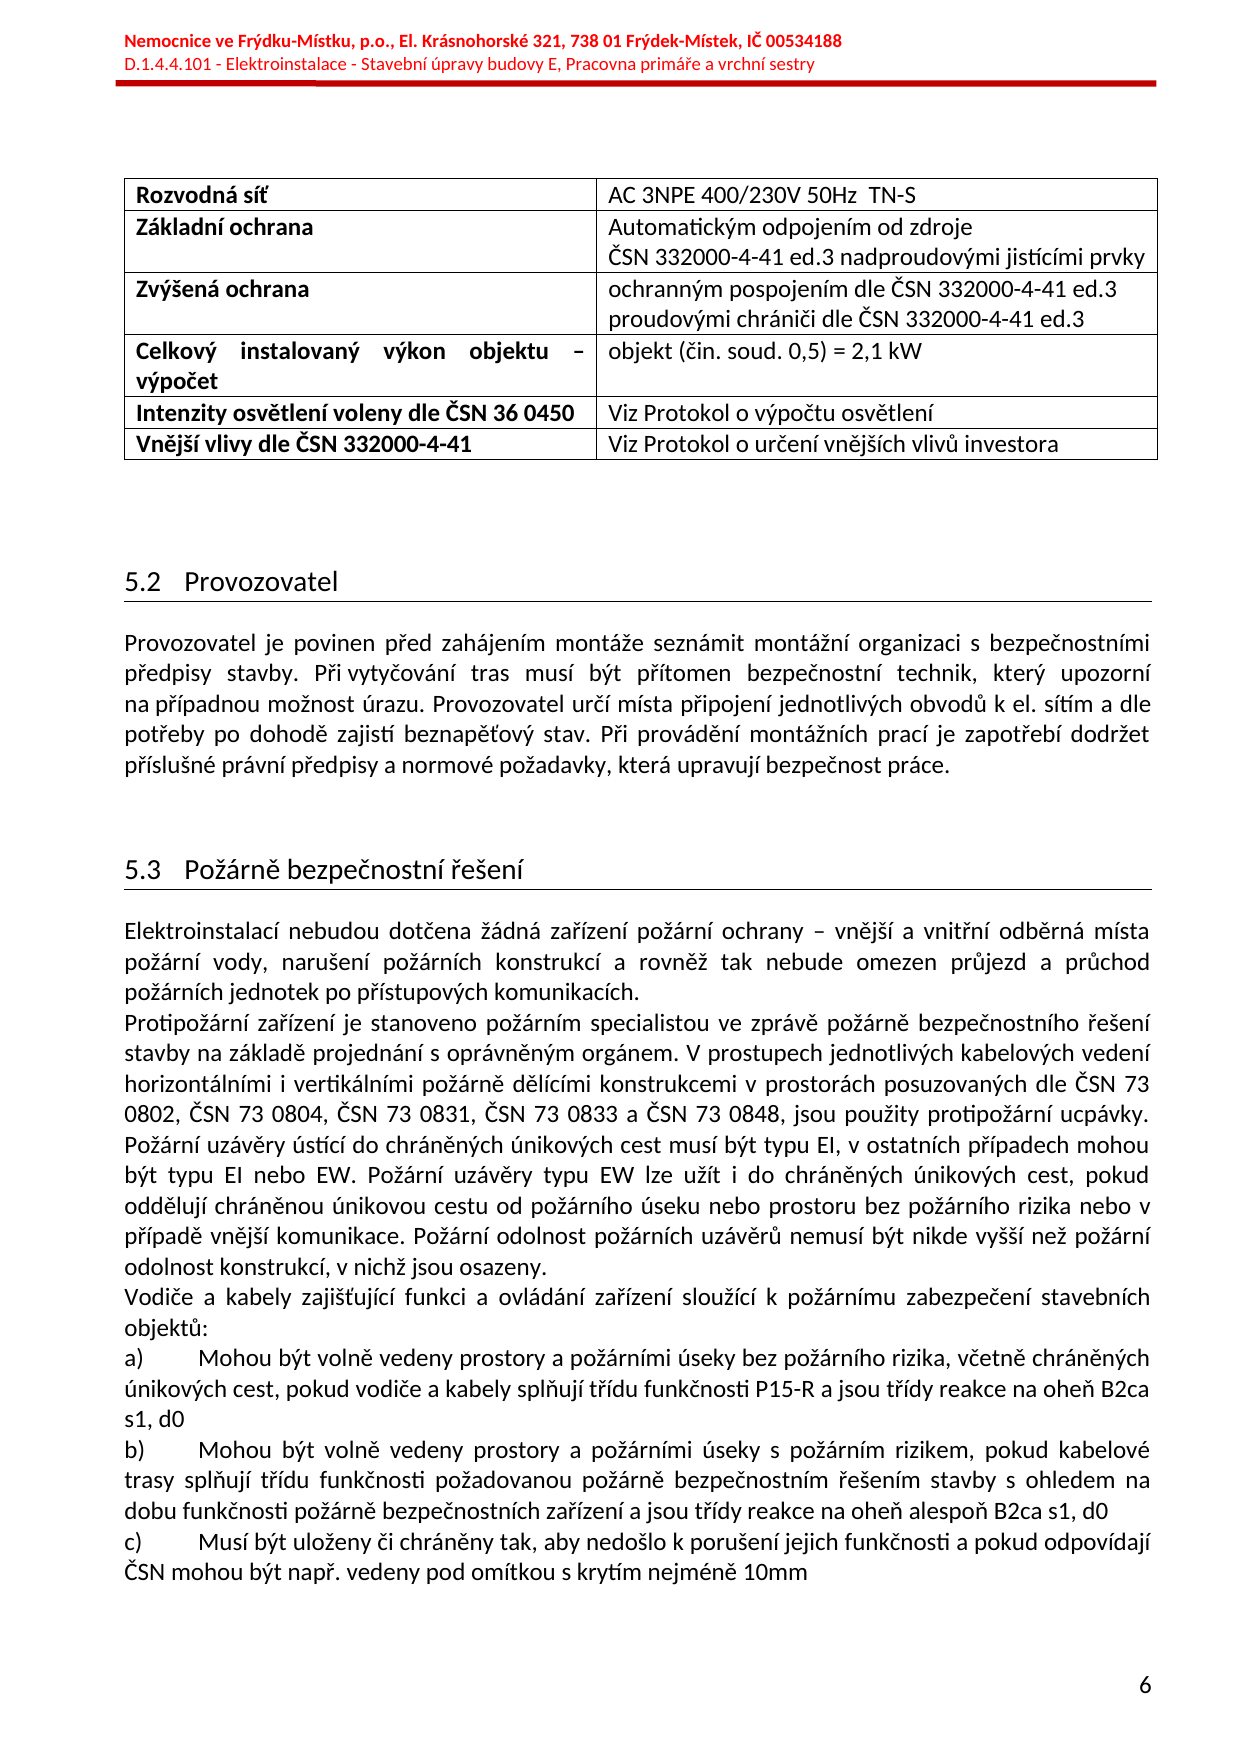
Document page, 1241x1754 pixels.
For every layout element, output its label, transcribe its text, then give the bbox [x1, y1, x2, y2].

text b) Mohou být volně vedeny prostory a požárními úseky s požárním rizikem, pokud kabelové trasy splňují třídu funkčnosti požadovanou požárně bezpečnostním řešením stavby s ohledem na dobu funkčnosti požárně bezpečnostních zařízení a jsou třídy reakce na oheň alespoň B2ca s1, d0 [124, 1434, 1152, 1526]
table_cell Automatickým odpojením od zdroje ČSN 332000-4-41 ed.3 nadproudovými jistícími prvky [597, 211, 1157, 272]
table_cell Celkový instalovaný výkon objektu – výpočet [125, 335, 596, 396]
subtitle Provozovatel [124, 563, 1152, 601]
text a) Mohou být volně vedeny prostory a požárními úseky bez požárního rizika, včetně chráněných únikových cest, pokud vodiče a kabely splňují třídu funkčnosti P15-R a jsou třídy reakce na oheň B2ca s1, d0 [124, 1342, 1152, 1434]
table_cell Intenzity osvětlení voleny dle ČSN 36 0450 [125, 397, 596, 428]
table_cell Viz Protokol o výpočtu osvětlení [597, 397, 1157, 428]
table_cell Zvýšená ochrana [125, 273, 596, 334]
table_header Rozvodná síť [125, 179, 596, 210]
table_cell ochranným pospojením dle ČSN 332000-4-41 ed.3 proudovými chrániči dle ČSN 332000-4-41 ed.3 [597, 273, 1157, 334]
table_cell Viz Protokol o určení vnějších vlivů investora [597, 429, 1157, 459]
text Protipožární zařízení je stanoveno požárním specialistou ve zprávě požárně bezpečnostního řešení stavby na základě projednání s oprávněným orgánem. V prostupech jednotlivých kabelových vedení horizontálními i vertikálními požárně dělícími konstrukcemi v prostorách posuzovaných dle ČSN 73 0802, ČSN 73 0804, ČSN 73 0831, ČSN 73 0833 a ČSN 73 0848, jsou použity protipožární ucpávky. Požární uzávěry ústící do chráněných únikových cest musí být typu EI, v ostatních případech mohou být typu EI nebo EW. Požární uzávěry typu EW lze užít i do chráněných únikových cest, pokud oddělují chráněnou únikovou cestu od požárního úseku nebo prostoru bez požárního rizika nebo v případě vnější komunikace. Požární odolnost požárních uzávěrů nemusí být nikde vyšší než požární odolnost konstrukcí, v nichž jsou osazeny. [124, 1007, 1152, 1281]
text Provozovatel je povinen před zahájením montáže seznámit montážní organizaci s bezpečnostními předpisy stavby. Při vytyčování tras musí být přítomen bezpečnostní technik, který upozorní na případnou možnost úrazu. Provozovatel určí místa připojení jednotlivých obvodů k el. sítím a dle potřeby po dohodě zajistí beznapěťový stav. Při provádění montážních prací je zapotřebí dodržet příslušné právní předpisy a normové požadavky, která upravují bezpečnost práce. [124, 627, 1152, 779]
table_header AC 3NPE 400/230V 50Hz TN-S [597, 179, 1157, 210]
subtitle Požárně bezpečnostní řešení [124, 851, 1152, 889]
text Elektroinstalací nebudou dotčena žádná zařízení požární ochrany – vnější a vnitřní odběrná místa požární vody, narušení požárních konstrukcí a rovněž tak nebude omezen průjezd a průchod požárních jednotek po přístupových komunikacích. [124, 915, 1152, 1007]
table_cell Základní ochrana [125, 211, 596, 272]
table_cell objekt (čin. soud. 0,5) = 2,1 kW [597, 335, 1157, 396]
table_cell Vnější vlivy dle ČSN 332000-4-41 [125, 429, 596, 459]
text Vodiče a kabely zajišťující funkci a ovládání zařízení sloužící k požárnímu zabezpečení stavebních objektů: [124, 1281, 1152, 1342]
text c) Musí být uloženy či chráněny tak, aby nedošlo k porušení jejich funkčnosti a pokud odpovídají ČSN mohou být např. vedeny pod omítkou s krytím nejméně 10mm [124, 1526, 1152, 1587]
